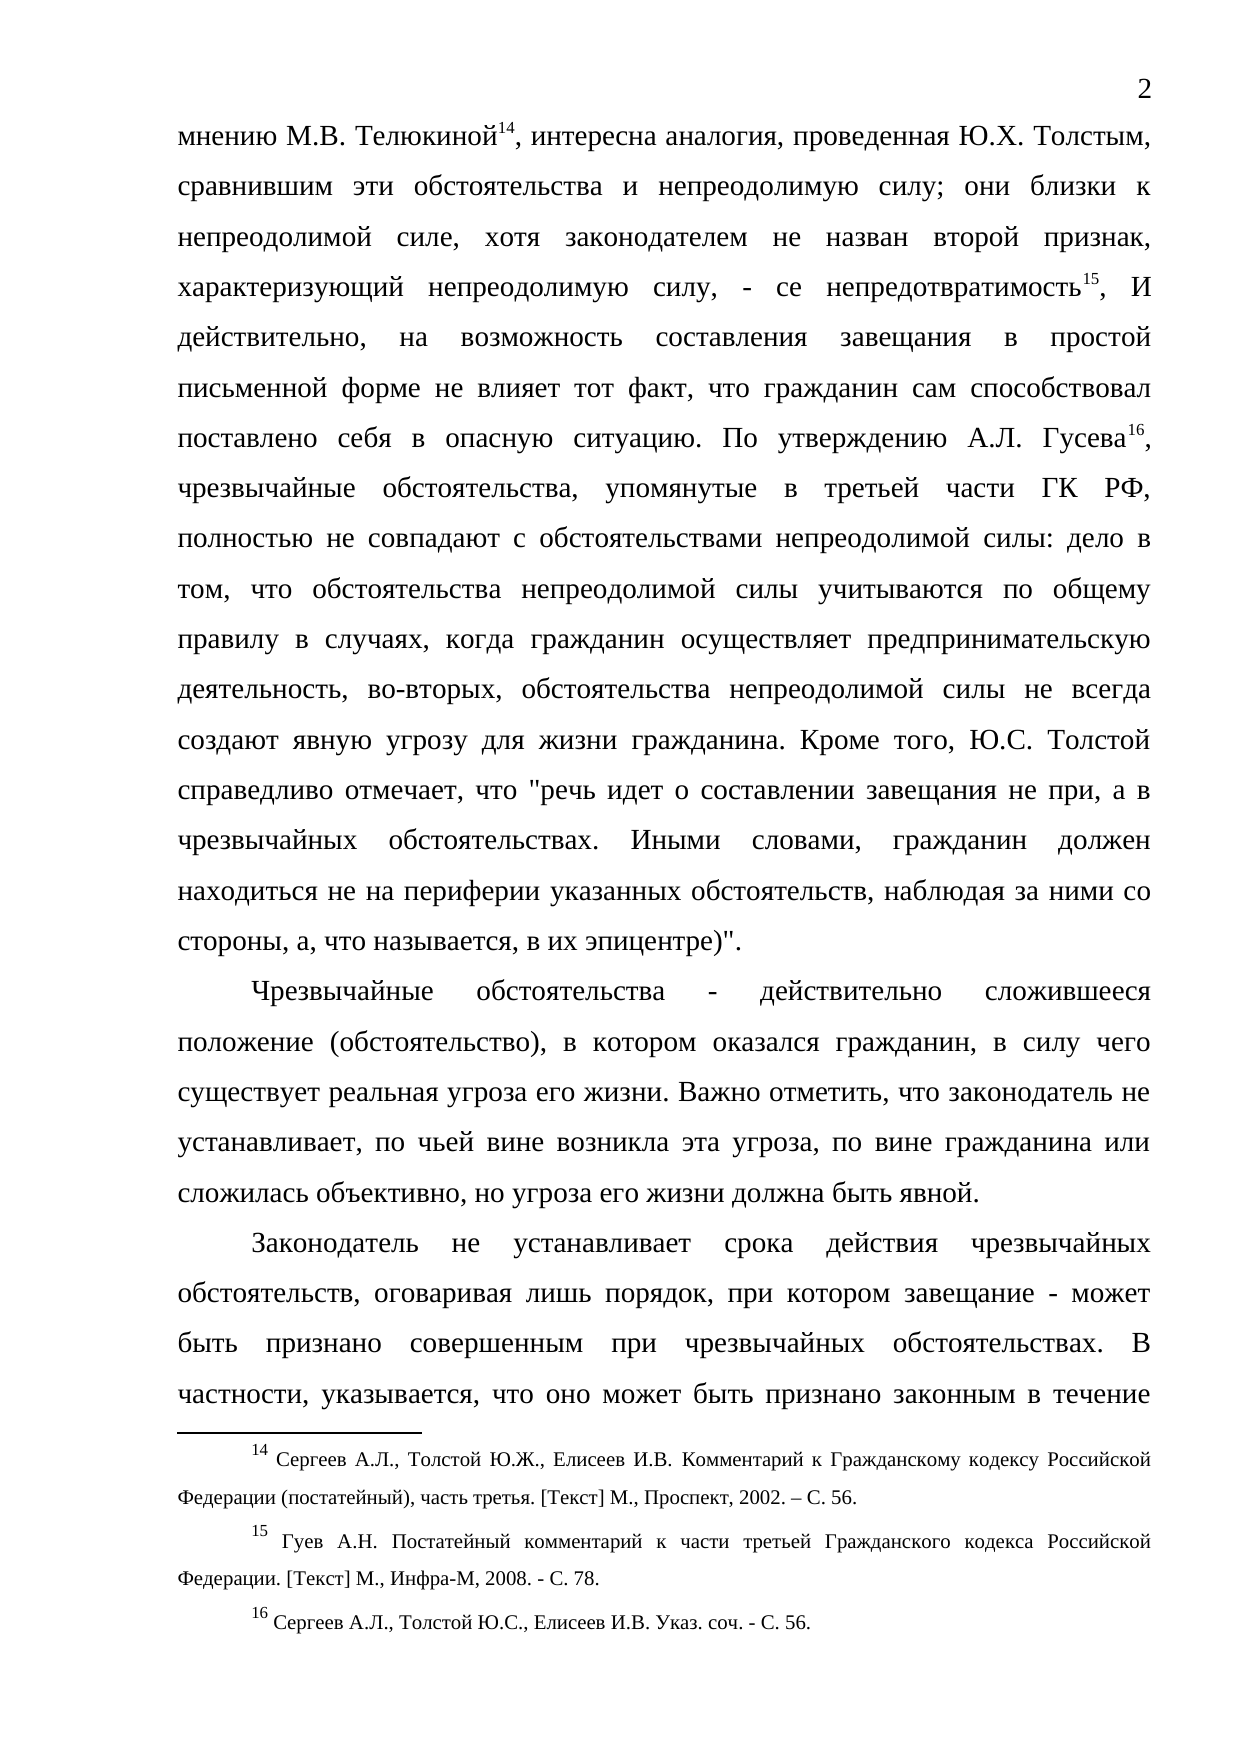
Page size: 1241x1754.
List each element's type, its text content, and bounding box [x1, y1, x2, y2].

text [177, 118, 1152, 957]
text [177, 1225, 1152, 1409]
text Чрезвычайные обстоятельства - действительно сложившееся положение (обстоятельство), в котором оказался гражданин, в силу чего существует реальная угроза его жизни. Важно отметить, что законодатель не устанавливает, по чьей вине возникла эта угроза, по вине гражданина или сложилась объективно, но угроза его жизни должна быть явной. [177, 973, 1152, 1208]
